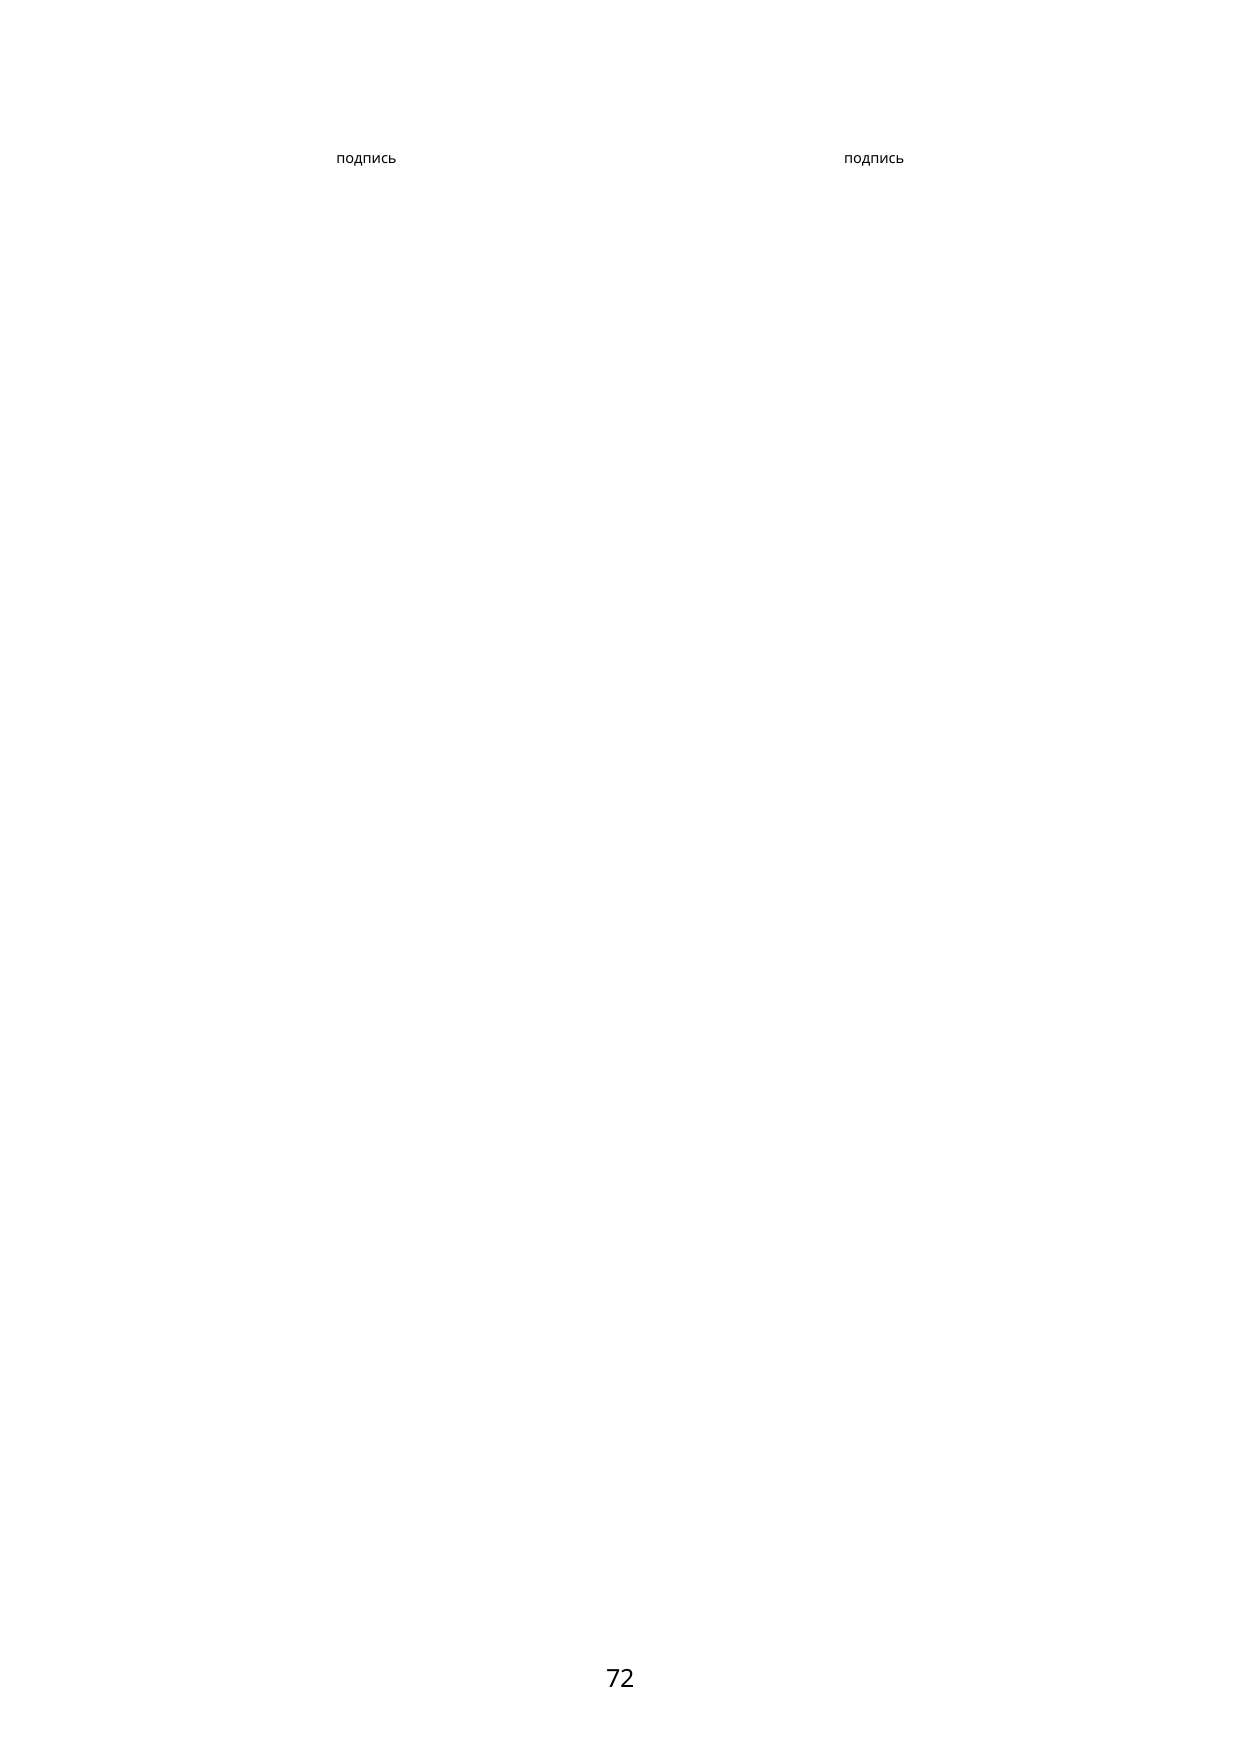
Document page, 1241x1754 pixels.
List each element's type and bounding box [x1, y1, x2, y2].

table_cell [620, 148, 1128, 198]
table_cell [112, 148, 620, 198]
